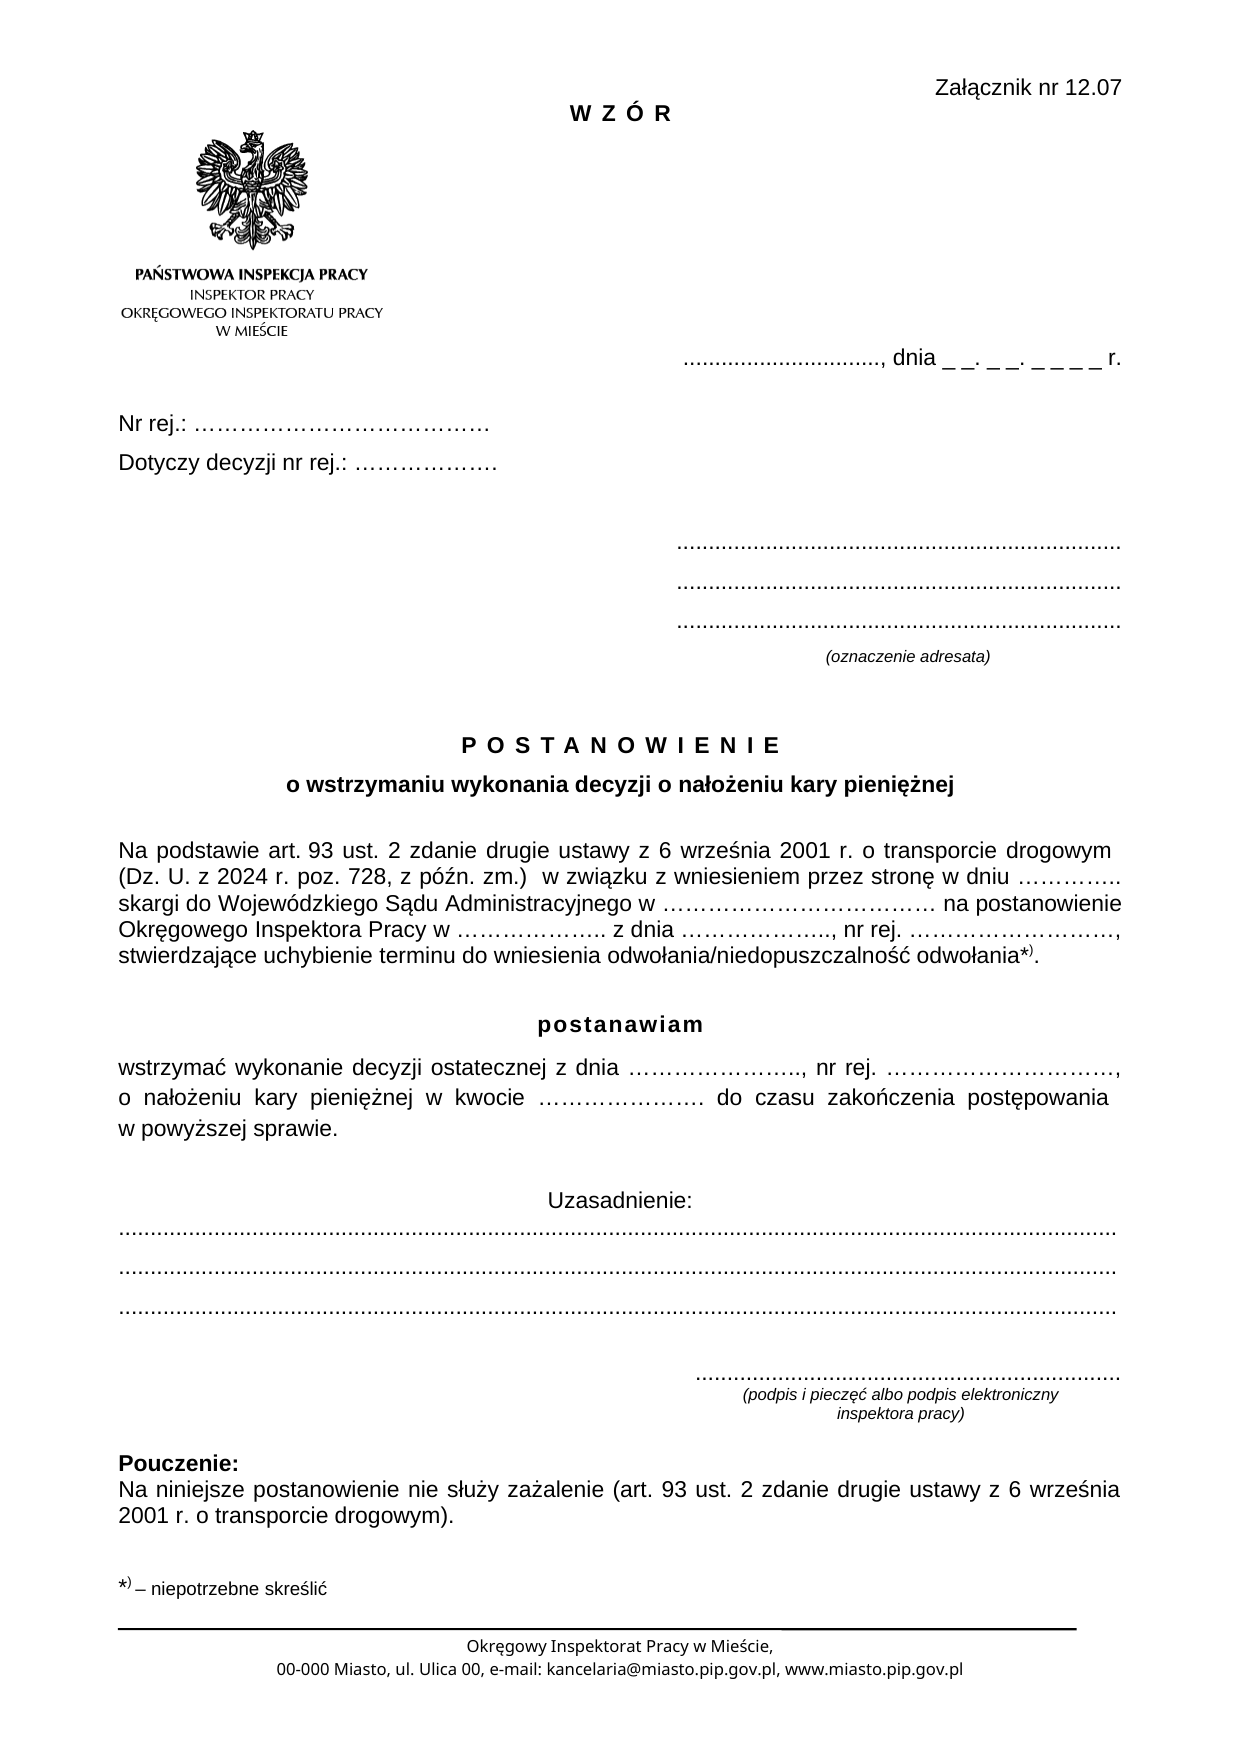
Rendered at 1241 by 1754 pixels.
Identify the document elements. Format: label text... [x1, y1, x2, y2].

subtitle POSTANOWIENIE [118, 732, 1122, 758]
text Na niniejsze postanowienie nie służy zażalenie (art. 93 ust. 2 zdanie drugie ustawy z 6 września 2001 r. o transporcie drogowym). [118, 1476, 1122, 1529]
text *) – niepotrzebne skreślić [118, 1574, 1122, 1601]
text Nr rej.: ………………………………… [118, 410, 1122, 436]
text postanawiam [118, 1011, 1122, 1038]
text ................................................................... [694, 1359, 1122, 1385]
picture [118, 126, 386, 344]
text Pouczenie: [118, 1450, 1122, 1476]
text o wstrzymaniu wykonania decyzji o nałożeniu kary pieniężnej [118, 771, 1122, 797]
text ...................................................................... [118, 568, 1122, 594]
text ...................................................................... [118, 607, 1122, 633]
text wstrzymać wykonanie decyzji ostatecznej z dnia ………………….., nr rej. …………………………, o nałożeniu kary pieniężnej w kwocie …………………. do czasu zakończenia postępowania w powyższej sprawie. [118, 1054, 1122, 1141]
text Uzasadnienie: [118, 1187, 1122, 1214]
text Dotyczy decyzji nr rej.: ………………. [118, 449, 1122, 476]
text Na podstawie art. 93 ust. 2 zdanie drugie ustawy z 6 września 2001 r. o transporcie drogowym (Dz. U. z 2024 r. poz. 728, z późn. zm.) w związku z wniesieniem przez stronę w dniu ………….. skargi do Wojewódzkiego Sądu Administracyjnego w ……………………………… na postanowienie Okręgowego Inspektora Pracy w ……………….. z dnia ……………….., nr rej. ………………………, stwierdzające uchybienie terminu do wniesienia odwołania/niedopuszczalność odwołania*). [118, 837, 1122, 969]
text ............................................................................................................................................................. [118, 1214, 1122, 1240]
text (oznaczenie adresata) [694, 647, 1122, 666]
text (podpis i pieczęć albo podpis elektroniczny inspektora pracy) [679, 1385, 1122, 1423]
text ...................................................................... [118, 528, 1122, 554]
text ..............................., dnia _ _. _ _. _ _ _ _ r. [118, 344, 1122, 370]
text ............................................................................................................................................................. [118, 1293, 1122, 1319]
text ............................................................................................................................................................. [118, 1253, 1122, 1280]
